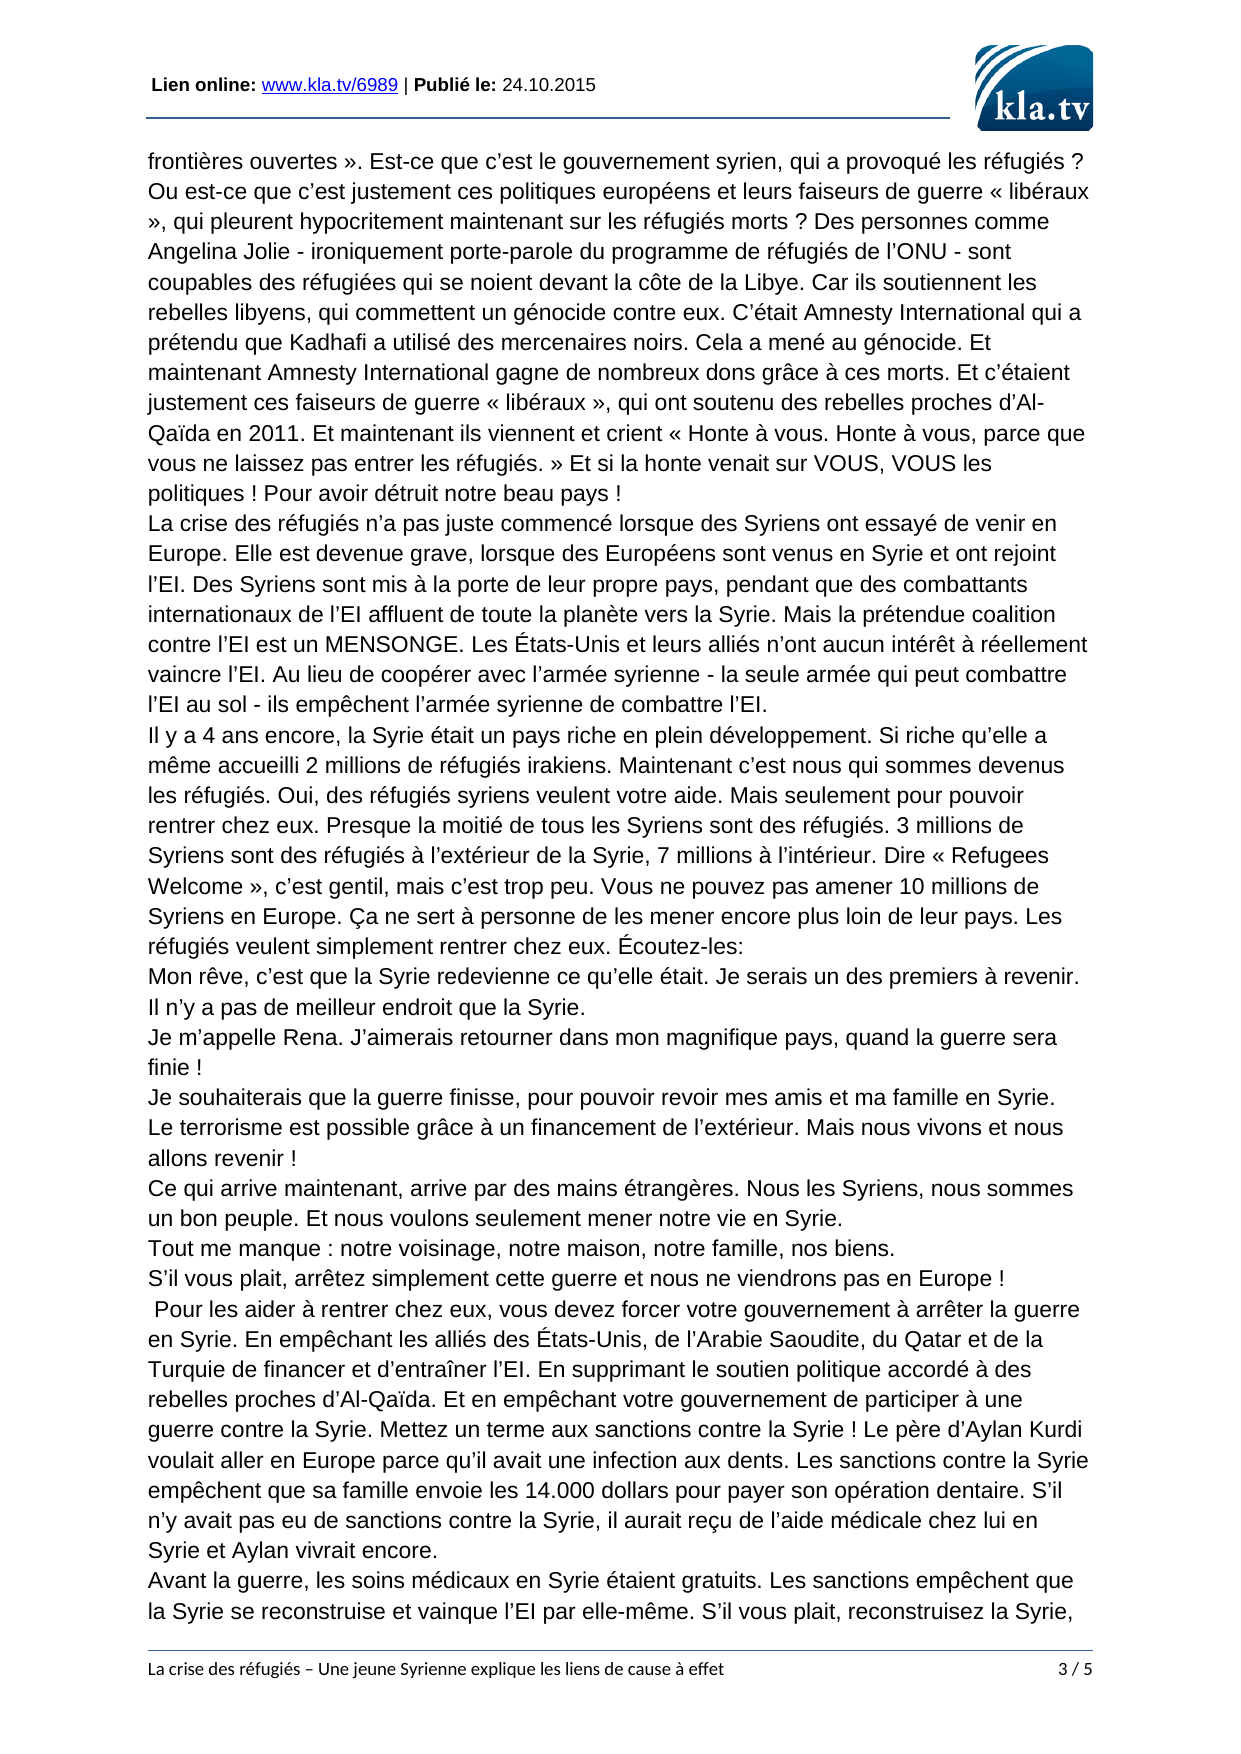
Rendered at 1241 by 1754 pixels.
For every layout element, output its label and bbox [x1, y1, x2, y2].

text [148, 148, 1093, 1624]
